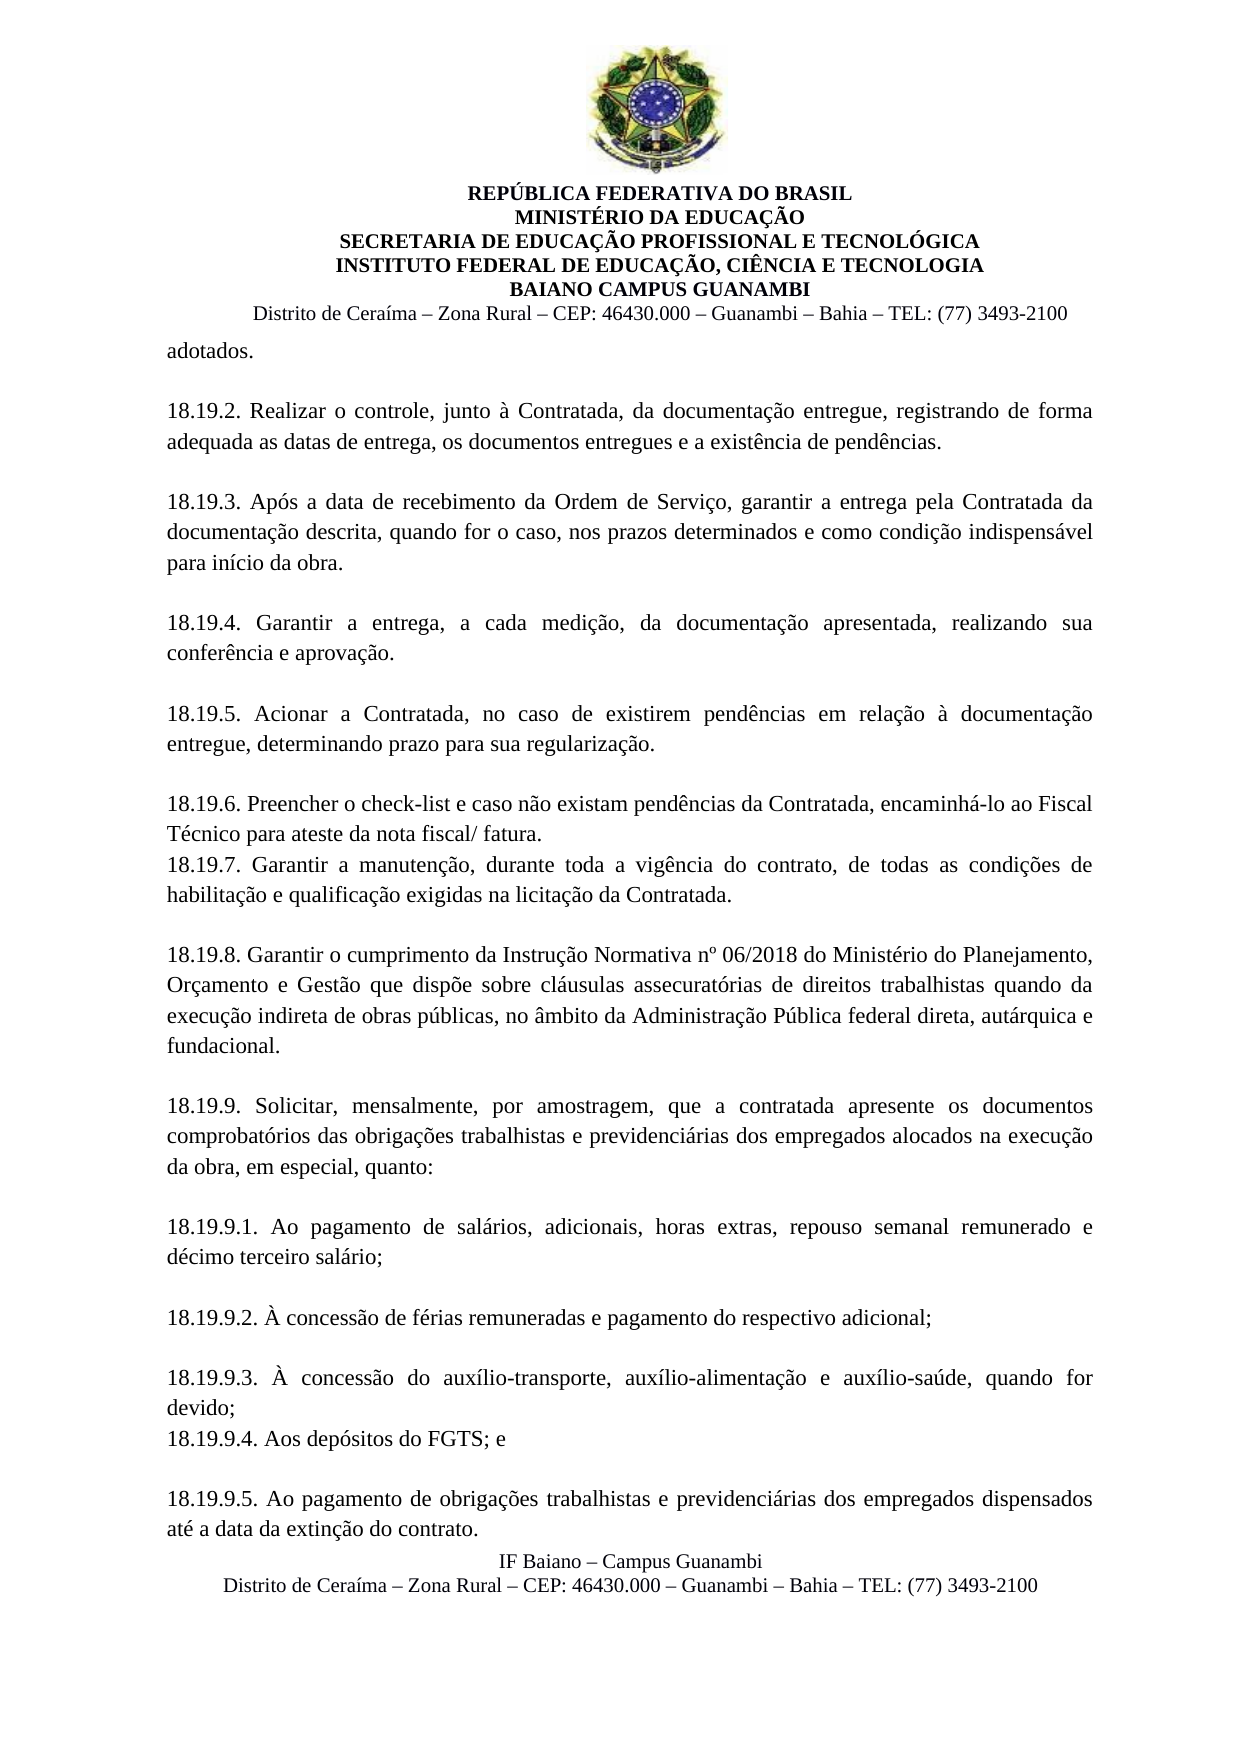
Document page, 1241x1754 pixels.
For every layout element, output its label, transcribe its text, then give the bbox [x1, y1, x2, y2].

text 18.19.9.4. Aos depósitos do FGTS; e [167, 1425, 1094, 1451]
text 18.19.9. Solicitar, mensalmente, por amostragem, que a contratada apresente os documentos comprobatórios das obrigações trabalhistas e previdenciárias dos empregados alocados na execução da obra, em especial, quanto: [167, 1092, 1094, 1179]
text 18.19.9.3. À concessão do auxílio-transporte, auxílio-alimentação e auxílio-saúde, quando for devido; [167, 1364, 1094, 1421]
text 18.19.9.2. À concessão de férias remuneradas e pagamento do respectivo adicional; [167, 1304, 1094, 1330]
text 18.19.9.5. Ao pagamento de obrigações trabalhistas e previdenciárias dos empregados dispensados até a data da extinção do contrato. [167, 1485, 1094, 1542]
text 18.19.8. Garantir o cumprimento da Instrução Normativa nº 06/2018 do Ministério do Planejamento, Orçamento e Gestão que dispõe sobre cláusulas assecuratórias de direitos trabalhistas quando da execução indireta de obras públicas, no âmbito da Administração Pública federal direta, autárquica e fundacional. [167, 941, 1094, 1058]
text 18.19.6. Preencher o check-list e caso não existam pendências da Contratada, encaminhá-lo ao Fiscal Técnico para ateste da nota fiscal/ fatura. [167, 790, 1094, 847]
text 18.19.9.1. Ao pagamento de salários, adicionais, horas extras, repouso semanal remunerado e décimo terceiro salário; [167, 1213, 1094, 1270]
text 18.19.2. Realizar o controle, junto à Contratada, da documentação entregue, registrando de forma adequada as datas de entrega, os documentos entregues e a existência de pendências. [167, 398, 1094, 454]
text 18.19.5. Acionar a Contratada, no caso de existirem pendências em relação à documentação entregue, determinando prazo para sua regularização. [167, 700, 1094, 756]
text 18.19.3. Após a data de recebimento da Ordem de Serviço, garantir a entrega pela Contratada da documentação descrita, quando for o caso, nos prazos determinados e como condição indispensável para início da obra. [167, 488, 1094, 575]
text 18.19.7. Garantir a manutenção, durante toda a vigência do contrato, de todas as condições de habilitação e qualificação exigidas na licitação da Contratada. [167, 851, 1094, 907]
picture [586, 45, 729, 175]
text 18.19.4. Garantir a entrega, a cada medição, da documentação apresentada, realizando sua conferência e aprovação. [167, 609, 1094, 666]
